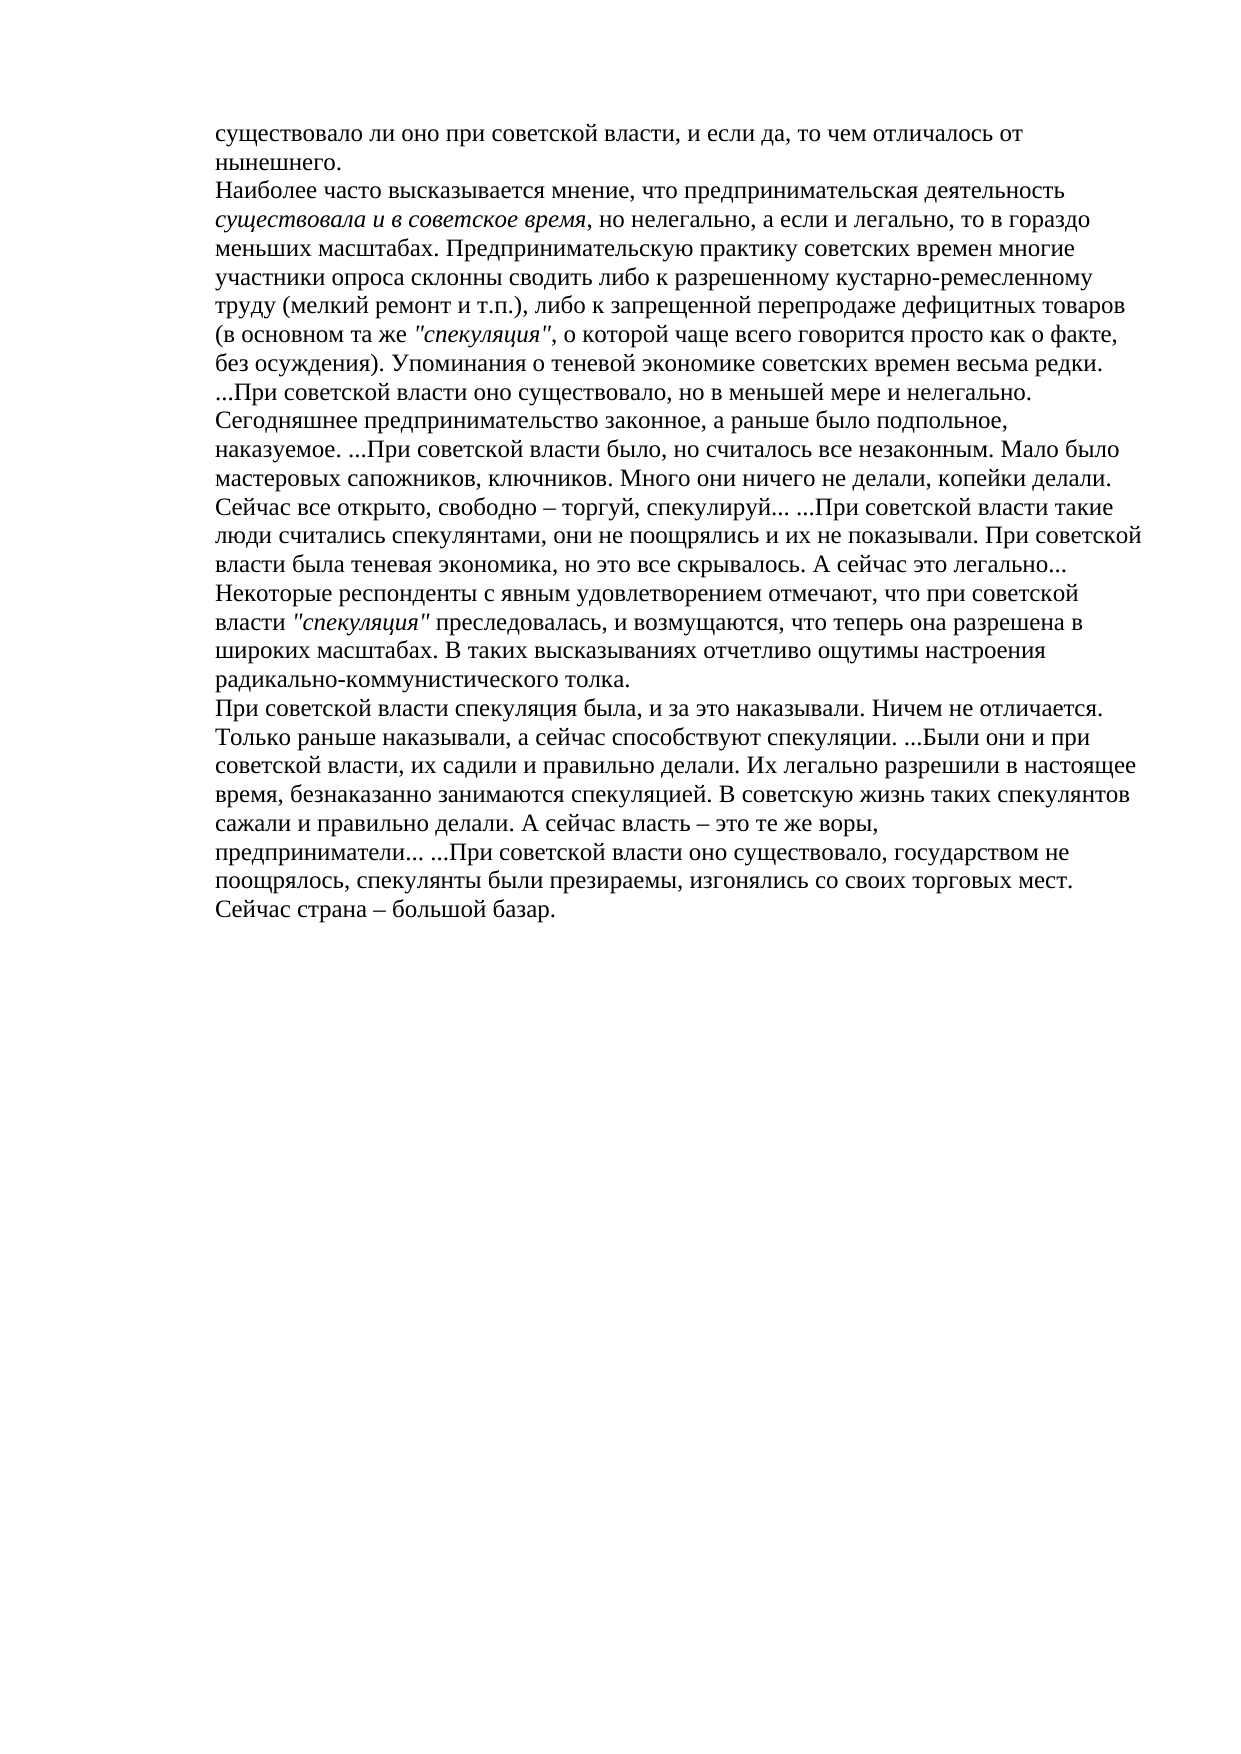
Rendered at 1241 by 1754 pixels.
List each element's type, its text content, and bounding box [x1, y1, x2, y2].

text ...При советской власти оно существовало, но в меньшей мере и нелегально. Сегодняшнее предпринимательство законное, а раньше было подпольное, наказуемое. ...При советской власти было, но считалось все незаконным. Мало было мастеровых сапожников, ключников. Много они ничего не делали, копейки делали. Сейчас все открыто, свободно – торгуй, спекулируй... ...При советской власти такие люди считались спекулянтами, они не поощрялись и их не показывали. При советской власти была теневая экономика, но это все скрывалось. А сейчас это легально... Некоторые респонденты с явным удовлетворением отмечают, что при советской власти "спекуляция" преследовалась, и возмущаются, что теперь она разрешена в широких масштабах. В таких высказываниях отчетливо ощутимы настроения радикально-коммунистического толка. [215, 377, 1152, 693]
text При советской власти спекуляция была, и за это наказывали. Ничем не отличается. Только раньше наказывали, а сейчас способствуют спекуляции. ...Были они и при советской власти, их садили и правильно делали. Их легально разрешили в настоящее время, безнаказанно занимаются спекуляцией. В советскую жизнь таких спекулянтов сажали и правильно делали. А сейчас власть – это те же воры, предприниматели... ...При советской власти оно существовало, государством не поощрялось, спекулянты были презираемы, изгонялись со своих торговых мест. Сейчас страна – большой базар. [215, 693, 1152, 923]
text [215, 118, 1152, 176]
text Наиболее часто высказывается мнение, что предпринимательская деятельность существовала и в советское время, но нелегально, а если и легально, то в гораздо меньших масштабах. Предпринимательскую практику советских времен многие участники опроса склонны сводить либо к разрешенному кустарно-ремесленному труду (мелкий ремонт и т.п.), либо к запрещенной перепродаже дефицитных товаров (в основном та же "спекуляция", о которой чаще всего говорится просто как о факте, без осуждения). Упоминания о теневой экономике советских времен весьма редки. [215, 176, 1152, 377]
